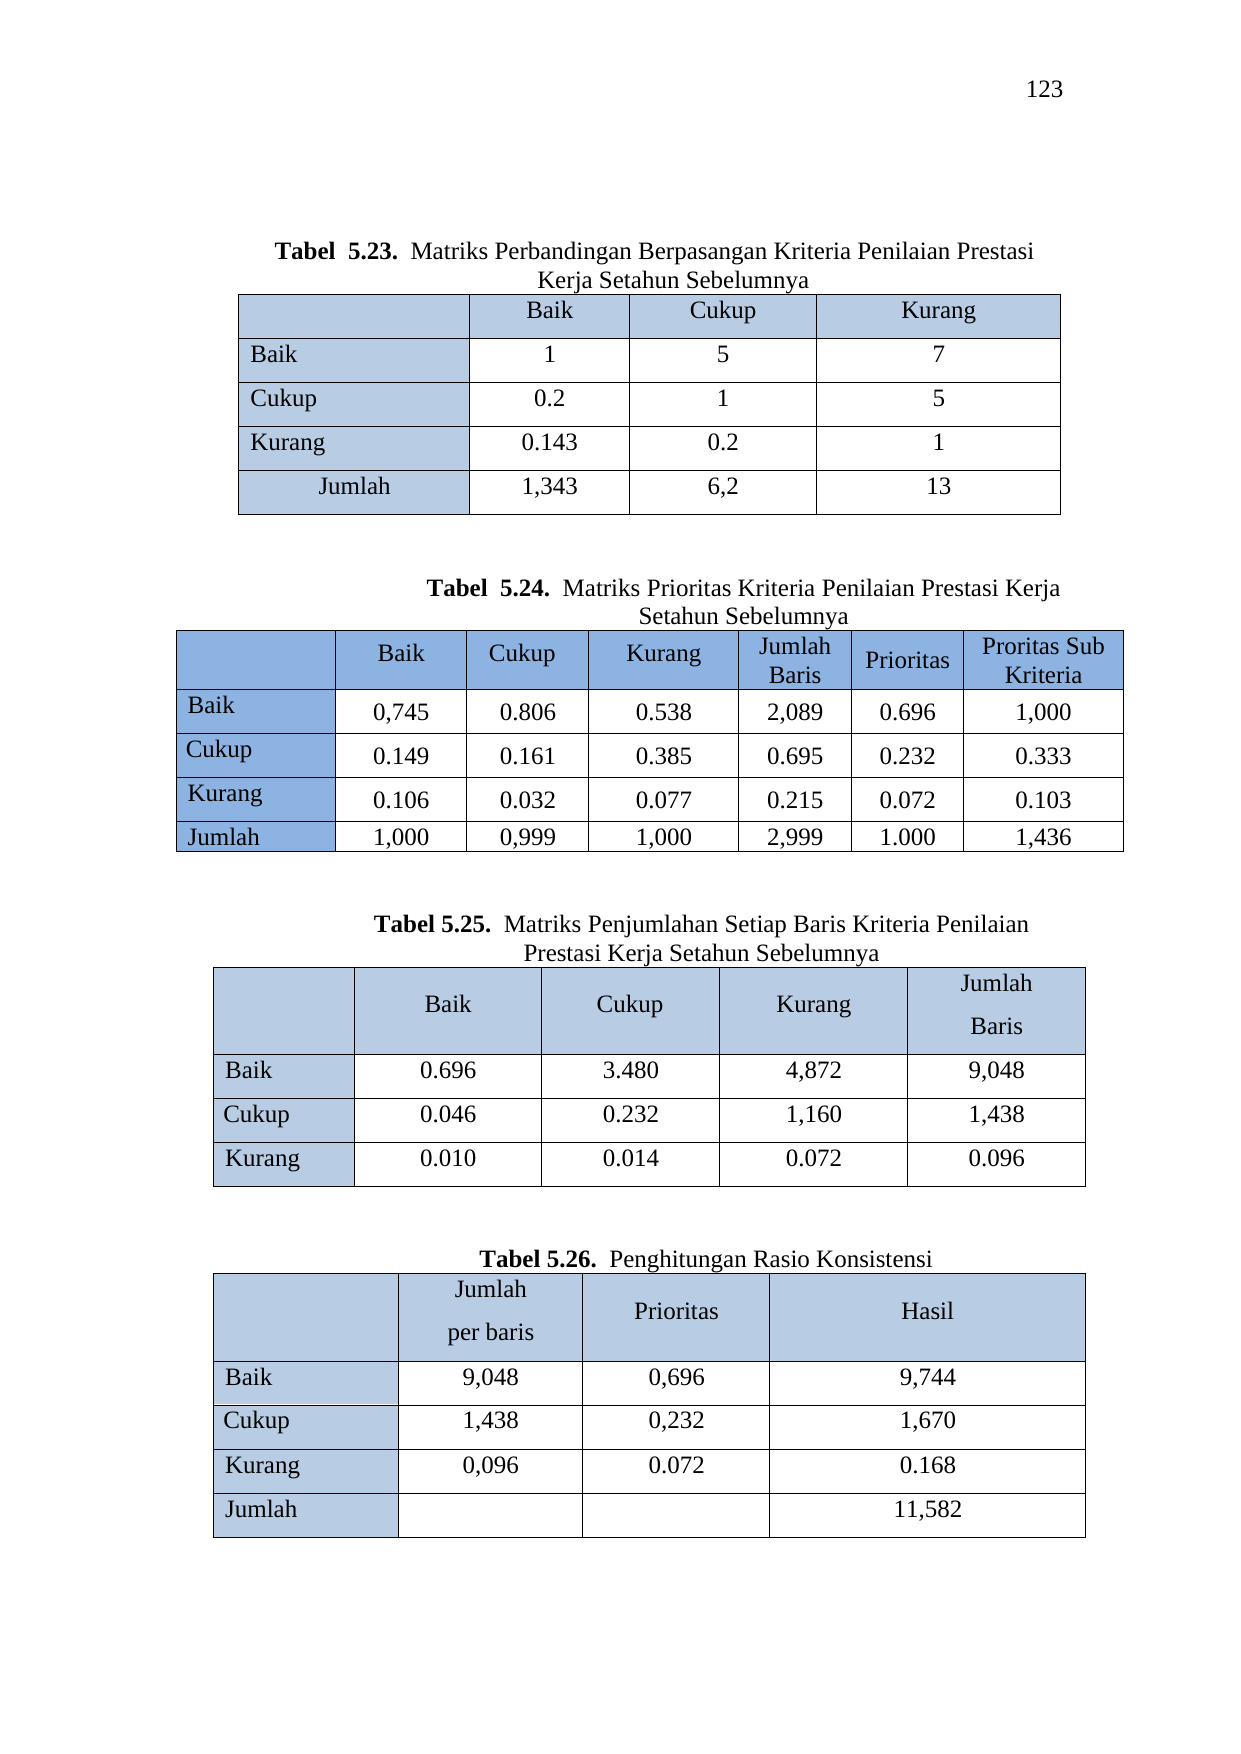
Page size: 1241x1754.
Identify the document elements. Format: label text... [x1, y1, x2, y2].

table_cell 9,744 [770, 1362, 1085, 1404]
table_cell 0.696 [355, 1055, 541, 1098]
table_cell 0.168 [770, 1450, 1085, 1493]
table_cell 2,089 [739, 690, 851, 733]
table_cell Cukup [239, 383, 469, 426]
table_header Baik [336, 631, 466, 689]
list Tabel 5.26. Penghitungan Rasio Konsistensi [349, 1244, 1063, 1273]
table_header Cukup [630, 295, 816, 338]
table_cell 0.072 [852, 778, 963, 821]
table_header [239, 295, 469, 338]
table_cell Cukup [214, 1099, 354, 1142]
table_header Jumlah Baris [739, 631, 851, 689]
table_cell 0.215 [739, 778, 851, 821]
table_header Prioritas [583, 1274, 769, 1361]
table_cell Cukup [214, 1406, 398, 1449]
table_cell 9,048 [399, 1362, 582, 1404]
table_cell 1,438 [908, 1099, 1085, 1142]
table_cell 0.103 [964, 778, 1123, 821]
table_cell 1,670 [770, 1406, 1085, 1449]
table_cell 13 [817, 471, 1060, 514]
table_cell 0.077 [589, 778, 738, 821]
table_header Prioritas [852, 631, 963, 689]
table_cell 4,872 [720, 1055, 907, 1098]
list Tabel 5.24. Matriks Prioritas Kriteria Penilaian Prestasi Kerja Setahun Sebelumnya [424, 573, 1063, 630]
table_header Baik [355, 968, 541, 1054]
table_cell Baik [214, 1055, 354, 1098]
table_cell 1 [630, 383, 816, 426]
table_cell 0,232 [583, 1406, 769, 1449]
table_cell 0.232 [542, 1099, 719, 1142]
table_cell 0.806 [467, 690, 588, 733]
table_cell 3.480 [542, 1055, 719, 1098]
table_cell 1,160 [720, 1099, 907, 1142]
table_cell Jumlah [239, 471, 469, 514]
table_header Jumlah per baris [399, 1274, 582, 1361]
table_cell 0.538 [589, 690, 738, 733]
table_header Kurang [817, 295, 1060, 338]
table_cell 11,582 [770, 1494, 1085, 1537]
table_cell 1,343 [470, 471, 629, 514]
table_cell 0.2 [470, 383, 629, 426]
table_cell 0.014 [542, 1143, 719, 1186]
table_header Baik [470, 295, 629, 338]
table_header [177, 631, 335, 689]
table_cell Jumlah [214, 1494, 398, 1537]
table_cell 5 [817, 383, 1060, 426]
table_header Proritas Sub Kriteria [964, 631, 1123, 689]
table_cell 0.149 [336, 734, 466, 777]
table_cell Kurang [214, 1143, 354, 1186]
table_cell Jumlah [177, 822, 335, 851]
table_cell 0,745 [336, 690, 466, 733]
table_cell Cukup [177, 734, 335, 777]
table_cell 6,2 [630, 471, 816, 514]
table_cell 2,999 [739, 822, 851, 851]
table_cell 0.333 [964, 734, 1123, 777]
table_cell 0.106 [336, 778, 466, 821]
table_cell 1 [470, 339, 629, 382]
table_cell 1,000 [336, 822, 466, 851]
table_cell 1 [817, 427, 1060, 470]
table_cell 0.695 [739, 734, 851, 777]
table_cell Kurang [177, 778, 335, 821]
table_cell 0.096 [908, 1143, 1085, 1186]
table_cell 0.032 [467, 778, 588, 821]
table_cell Baik [177, 690, 335, 733]
table_cell Kurang [239, 427, 469, 470]
table_header [214, 968, 354, 1054]
table_header Kurang [720, 968, 907, 1054]
table_cell [399, 1494, 582, 1537]
table_cell 0,096 [399, 1450, 582, 1493]
table_header Kurang [589, 631, 738, 689]
table_cell 0.072 [720, 1143, 907, 1186]
table_cell 0,999 [467, 822, 588, 851]
table_cell 0.143 [470, 427, 629, 470]
list Tabel 5.25. Matriks Penjumlahan Setiap Baris Kriteria Penilaian Prestasi Kerja Setahun Sebelumnya [340, 909, 1063, 967]
text Tabel 5.23. Matriks Perbandingan Berpasangan Kriteria Penilaian Prestasi Kerja Setahun Sebelumnya [246, 236, 1063, 294]
table_header Cukup [542, 968, 719, 1054]
table_cell 0.385 [589, 734, 738, 777]
table_cell Baik [239, 339, 469, 382]
table_cell 1,000 [589, 822, 738, 851]
table_cell 1.000 [852, 822, 963, 851]
table_cell [583, 1494, 769, 1537]
table_cell Baik [214, 1362, 398, 1404]
table_cell 0.696 [852, 690, 963, 733]
table_cell 0.232 [852, 734, 963, 777]
table_cell 0.046 [355, 1099, 541, 1142]
table_header Hasil [770, 1274, 1085, 1361]
table_cell 9,048 [908, 1055, 1085, 1098]
table_cell 0,696 [583, 1362, 769, 1404]
table_cell 7 [817, 339, 1060, 382]
table_cell 5 [630, 339, 816, 382]
table_cell 0.161 [467, 734, 588, 777]
table_header Jumlah Baris [908, 968, 1085, 1054]
table_cell 0.010 [355, 1143, 541, 1186]
table_cell 1,436 [964, 822, 1123, 851]
table_cell 1,000 [964, 690, 1123, 733]
table_cell 1,438 [399, 1406, 582, 1449]
table_cell 0.072 [583, 1450, 769, 1493]
table_cell Kurang [214, 1450, 398, 1493]
table_cell 0.2 [630, 427, 816, 470]
table_header [214, 1274, 398, 1361]
table_header Cukup [467, 631, 588, 689]
